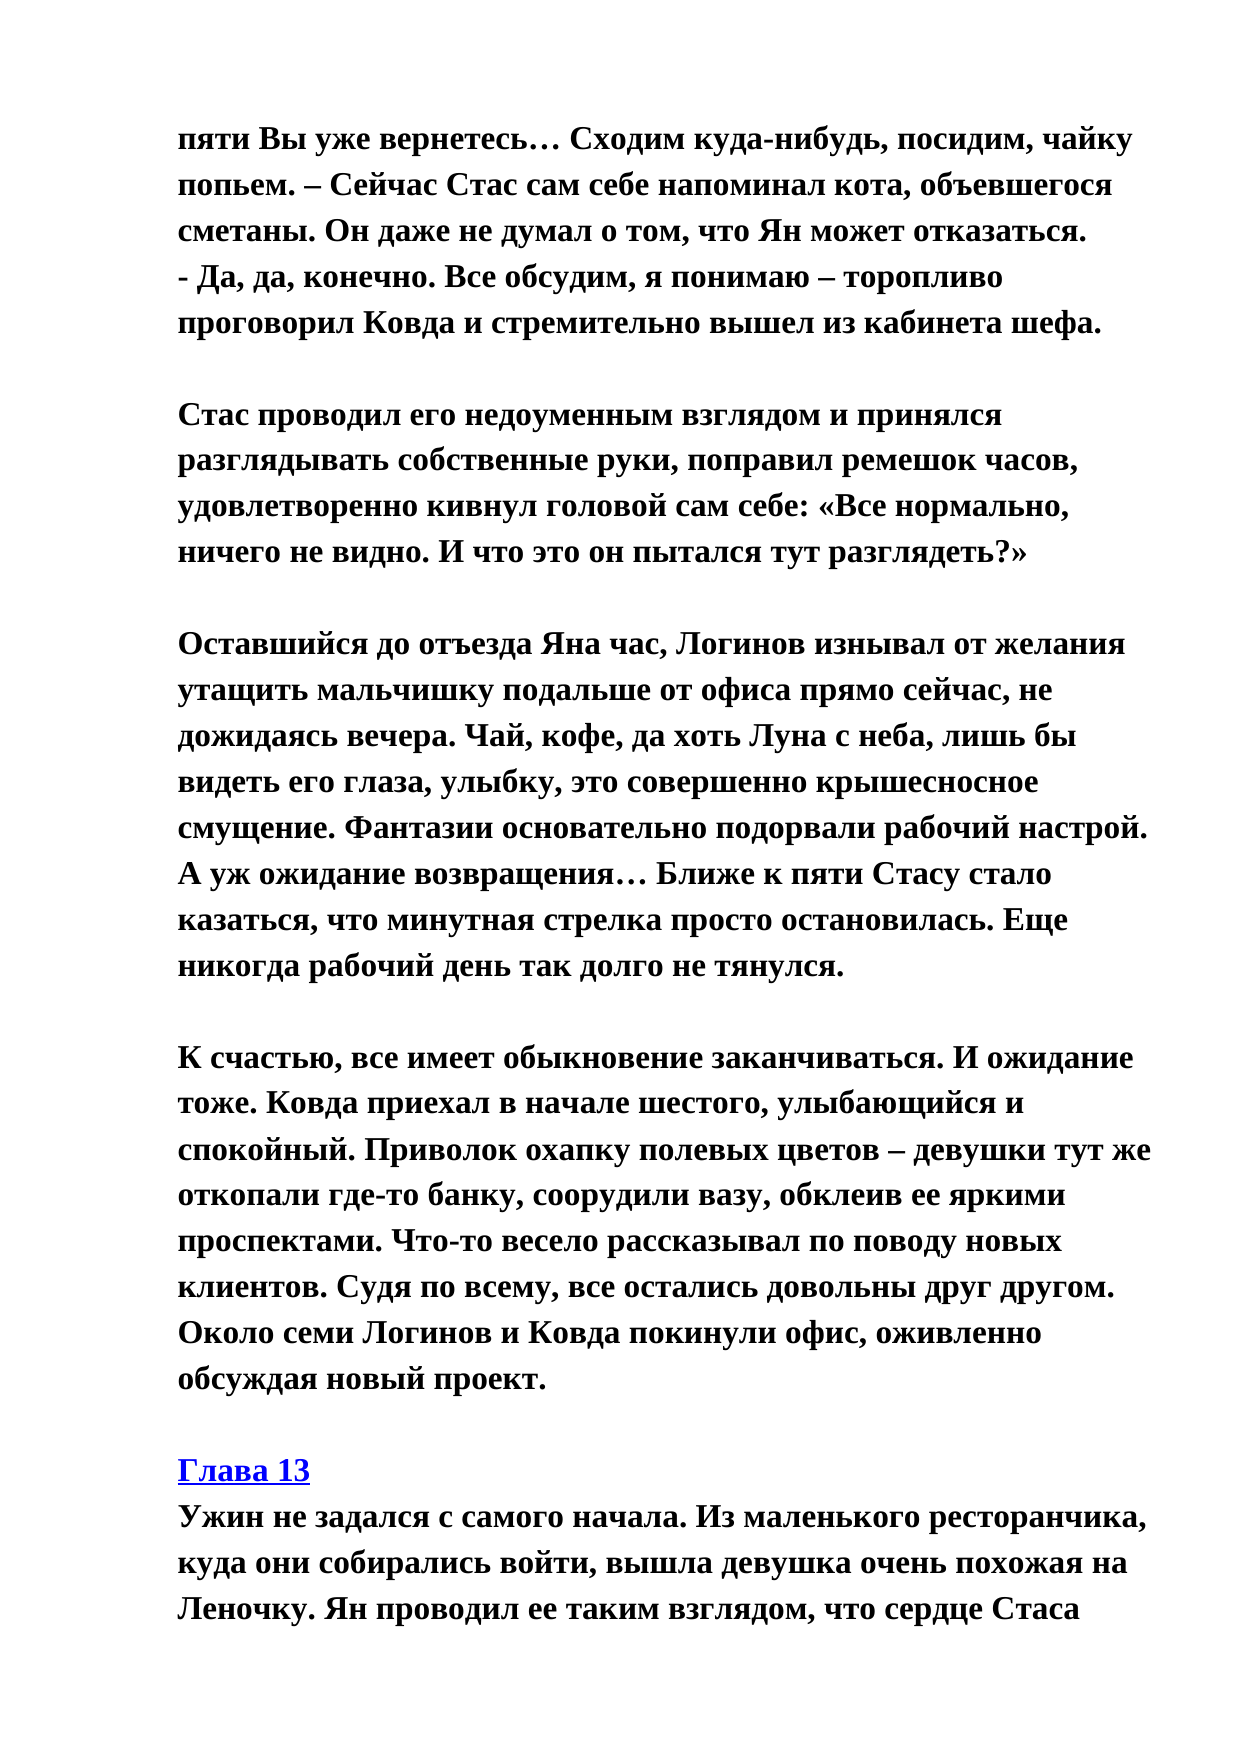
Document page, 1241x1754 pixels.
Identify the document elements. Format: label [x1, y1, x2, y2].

text [177, 118, 1152, 1626]
